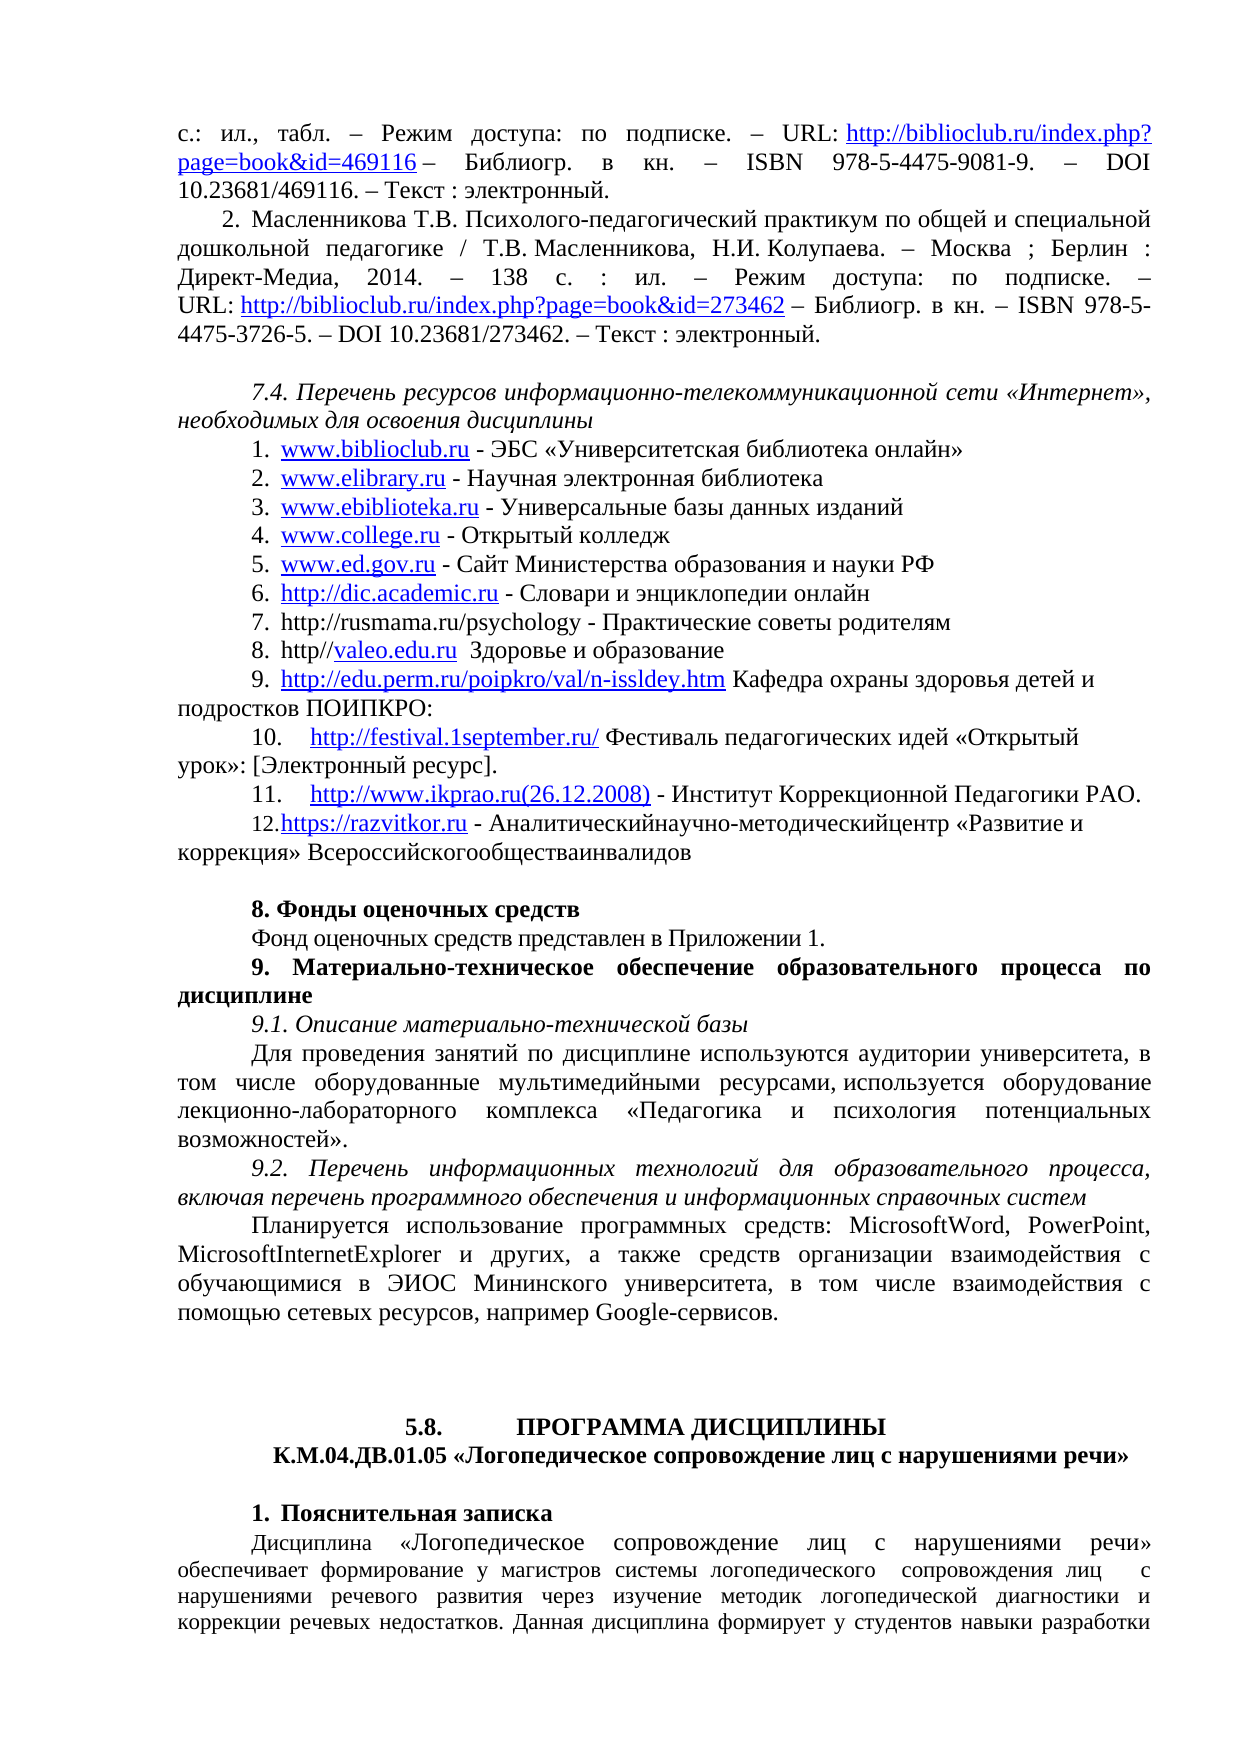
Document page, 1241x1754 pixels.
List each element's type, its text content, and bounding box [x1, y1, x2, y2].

text 9.1. Описание материально-технической базы [177, 1009, 1152, 1038]
list ПРОГРАММА ДИСЦИПЛИНЫ [140, 1412, 1152, 1441]
list http://edu.perm.ru/poipkro/val/n-issldey.htm Кафедра охраны здоровья детей и подростков ПОИПКРО: [177, 664, 1152, 722]
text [177, 1527, 1152, 1635]
list www.ebiblioteka.ru - Универсальные базы данных изданий [177, 492, 1152, 521]
text 7.4. Перечень ресурсов информационно-телекоммуникационной сети «Интернет», необходимых для освоения дисциплины [177, 377, 1152, 434]
list Масленникова Т.В. Психолого-педагогический практикум по общей и специальной дошкольной педагогике / Т.В. Масленникова, Н.И. Колупаева. – Москва ; Берлин : Директ-Медиа, 2014. – 138 с. : ил. – Режим доступа: по подписке. – URL: http://biblioclub.ru/index.php?page=book&id=273462 – Библиогр. в кн. – ISBN 978-5-4475-3726-5. – DOI 10.23681/273462. – Текст : электронный. [177, 204, 1152, 348]
text Для проведения занятий по дисциплине используются аудитории университета, в том числе оборудованные мультимедийными ресурсами, используется оборудование лекционно-лабораторного комплекса «Педагогика и психология потенциальных возможностей». [177, 1038, 1152, 1153]
text Планируется использование программных средств: MicrosoftWord, PowerPoint, MicrosoftInternetExplorer и других, а также средств организации взаимодействия с обучающимися в ЭИОС Мининского университета, в том числе взаимодействия с помощью сетевых ресурсов, например Google-сервисов. [177, 1211, 1152, 1326]
list www.elibrary.ru - Научная электронная библиотека [177, 463, 1152, 492]
list www.biblioclub.ru - ЭБС «Университетская библиотека онлайн» [177, 434, 1152, 463]
text 9. Материально-техническое обеспечение образовательного процесса по дисциплине [177, 952, 1152, 1009]
text К.М.04.ДВ.01.05 «Логопедическое сопровождение лиц с нарушениями речи» [177, 1441, 1152, 1469]
list http://festival.1september.ru/ Фестиваль педагогических идей «Открытый урок»: [Электронный ресурс]. [177, 722, 1152, 779]
list www.college.ru - Открытый колледж [177, 521, 1152, 549]
list https://razvitkor.ru - Аналитическийнаучно-методическийцентр «Развитие и коррекция» Всероссийскогообществаинвалидов [177, 808, 1152, 866]
list Пояснительная записка [177, 1498, 1152, 1527]
list http//valeo.edu.ru Здоровье и образование [177, 636, 1152, 664]
list http://dic.academic.ru - Словари и энциклопедии онлайн [177, 578, 1152, 607]
list http://www.ikprao.ru(26.12.2008) - Институт Коррекционной Педагогики РАО. [177, 779, 1152, 808]
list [177, 118, 1152, 204]
list http://rusmama.ru/psychology - Практические советы родителям [177, 607, 1152, 636]
text Фонд оценочных средств представлен в Приложении 1. [177, 923, 1152, 952]
text 8. Фонды оценочных средств [177, 894, 1152, 923]
text 9.2. Перечень информационных технологий для образовательного процесса, включая перечень программного обеспечения и информационных справочных систем [177, 1153, 1152, 1211]
list www.ed.gov.ru - Сайт Министерства образования и науки РФ [177, 549, 1152, 578]
